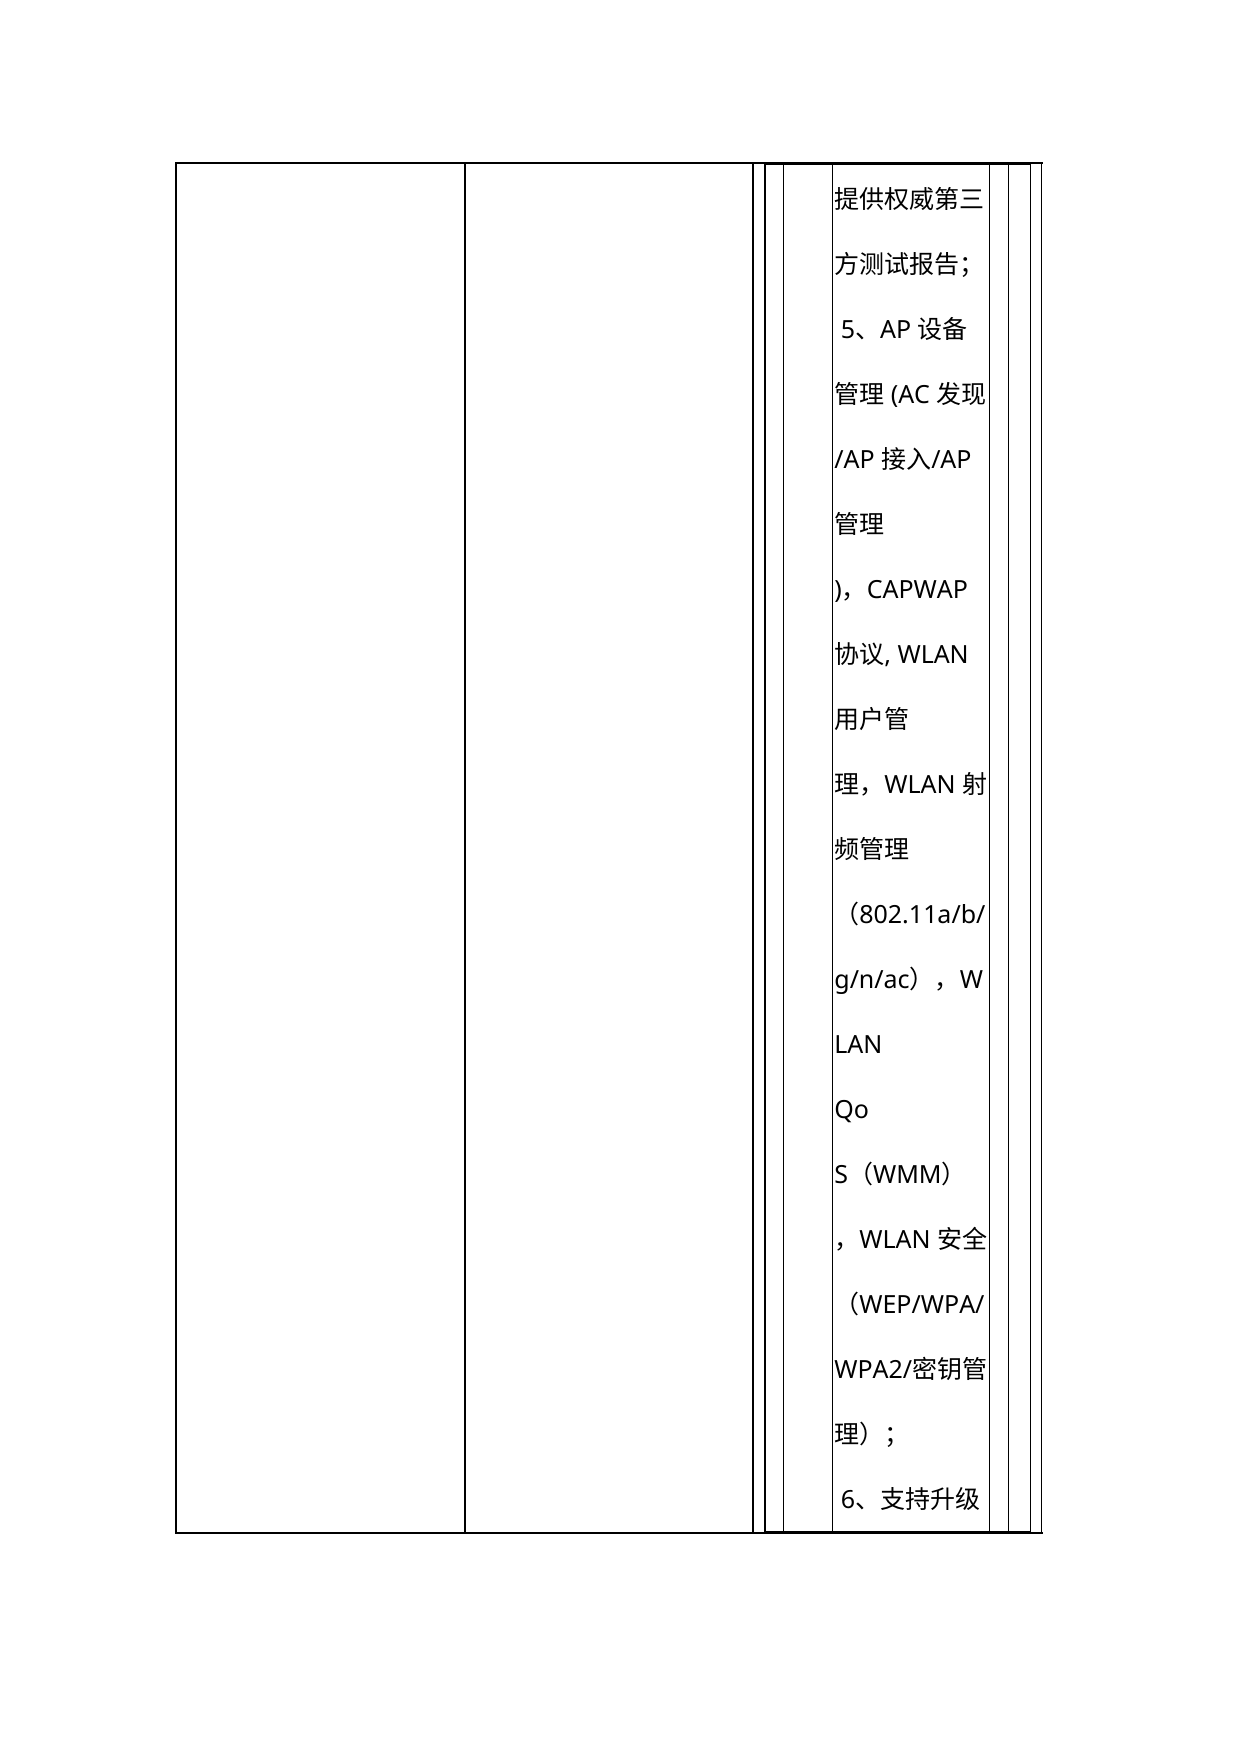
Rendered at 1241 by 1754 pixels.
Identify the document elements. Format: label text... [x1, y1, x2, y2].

table_cell 1 [177, 164, 464, 1532]
table_cell [1031, 164, 1041, 1532]
table_cell [990, 165, 1008, 1531]
table_cell [754, 164, 764, 1532]
table_cell [833, 165, 989, 1531]
table_cell [466, 164, 752, 1532]
table_cell [766, 165, 783, 1531]
table_cell [784, 165, 832, 1531]
table_cell [1009, 165, 1030, 1531]
